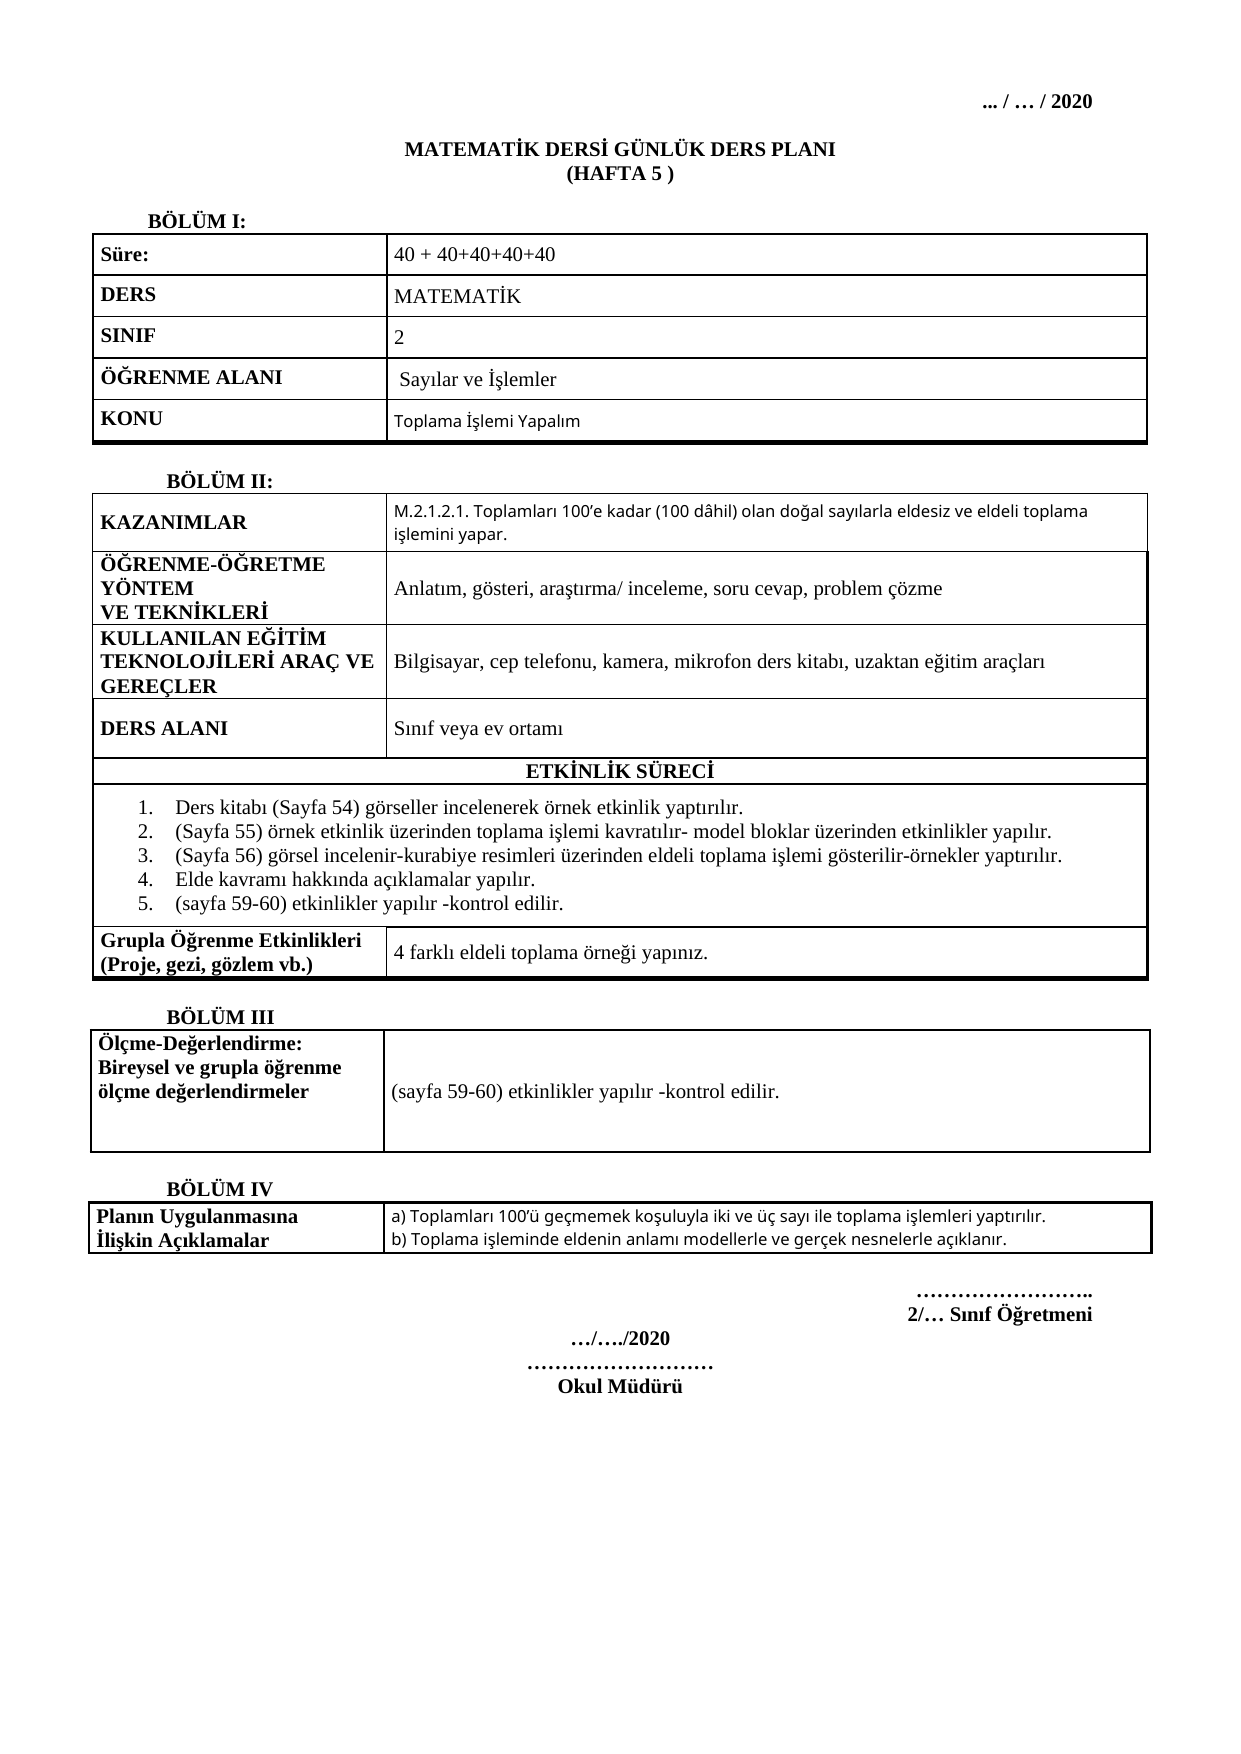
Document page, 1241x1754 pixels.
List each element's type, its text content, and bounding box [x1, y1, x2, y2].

table_cell SINIF [94, 317, 386, 357]
table_header 40 + 40+40+40+40 [388, 235, 1146, 274]
table_cell MATEMATİK [388, 276, 1146, 316]
table_cell Ders kitabı (Sayfa 54) görseller incelenerek örnek etkinlik yaptırılır. (Sayfa 55) örnek etkinlik üzerinden toplama işlemi kavratılır- model bloklar üzerinden etkinlikler yapılır. (Sayfa 56) görsel incelenir-kurabiye resimleri üzerinden eldeli toplama işlemi gösterilir-örnekler yaptırılır. Elde kavramı hakkında açıklamalar yapılır. (sayfa 59-60) etkinlikler yapılır -kontrol edilir. [94, 785, 1146, 926]
table_cell 4 farklı eldeli toplama örneği yapınız. [387, 928, 1146, 976]
text ... / … / 2020 [148, 89, 1092, 113]
table_header Ölçme-Değerlendirme: Bireysel ve grupla öğrenme ölçme değerlendirmeler [92, 1031, 383, 1151]
table_cell DERS ALANI [94, 699, 386, 757]
text (HAFTA 5 ) [148, 161, 1092, 185]
table_cell KULLANILAN EĞİTİM TEKNOLOJİLERİ ARAÇ VE GEREÇLER [93, 625, 386, 698]
text …………………….. [148, 1278, 1092, 1302]
table_header a) Toplamları 100’ü geçmemek koşuluyla iki ve üç sayı ile toplama işlemleri yaptırılır. b) Toplama işleminde eldenin anlamı modellerle ve gerçek nesnelerle açıklanır. [385, 1204, 1150, 1252]
table_cell ETKİNLİK SÜRECİ [94, 759, 1146, 783]
table_header Planın Uygulanmasına İlişkin Açıklamalar [90, 1204, 383, 1252]
text BÖLÜM I: [148, 209, 1092, 233]
table_cell Anlatım, gösteri, araştırma/ inceleme, soru cevap, problem çözme [387, 552, 1146, 624]
table_header KAZANIMLAR [93, 494, 386, 551]
table_header (sayfa 59-60) etkinlikler yapılır -kontrol edilir. [385, 1031, 1149, 1151]
text 2/… Sınıf Öğretmeni [148, 1302, 1092, 1326]
table_header M.2.1.2.1. Toplamları 100’e kadar (100 dâhil) olan doğal sayılarla eldesiz ve eldeli toplama işlemini yapar. [387, 494, 1147, 551]
table_header Süre: [94, 235, 386, 274]
table_cell 2 [388, 317, 1146, 357]
table_cell Bilgisayar, cep telefonu, kamera, mikrofon ders kitabı, uzaktan eğitim araçları [387, 625, 1146, 698]
text ……………………… [148, 1350, 1092, 1374]
table_cell KONU [94, 400, 386, 440]
text BÖLÜM II: [148, 468, 1092, 493]
subtitle BÖLÜM IV [148, 1177, 1092, 1201]
text MATEMATİK DERSİ GÜNLÜK DERS PLANI [148, 137, 1092, 161]
table_cell Toplama İşlemi Yapalım [388, 400, 1146, 440]
table_cell Grupla Öğrenme Etkinlikleri (Proje, gezi, gözlem vb.) [94, 927, 386, 976]
table_cell Sayılar ve İşlemler [388, 359, 1146, 398]
table_cell Sınıf veya ev ortamı [387, 699, 1146, 757]
table_cell ÖĞRENME-ÖĞRETME YÖNTEM VE TEKNİKLERİ [93, 552, 386, 624]
text Okul Müdürü [148, 1374, 1092, 1398]
table_cell ÖĞRENME ALANI [94, 359, 386, 398]
table_cell DERS [94, 276, 386, 316]
text …/…./2020 [148, 1326, 1092, 1350]
subtitle BÖLÜM III [148, 1005, 1092, 1029]
